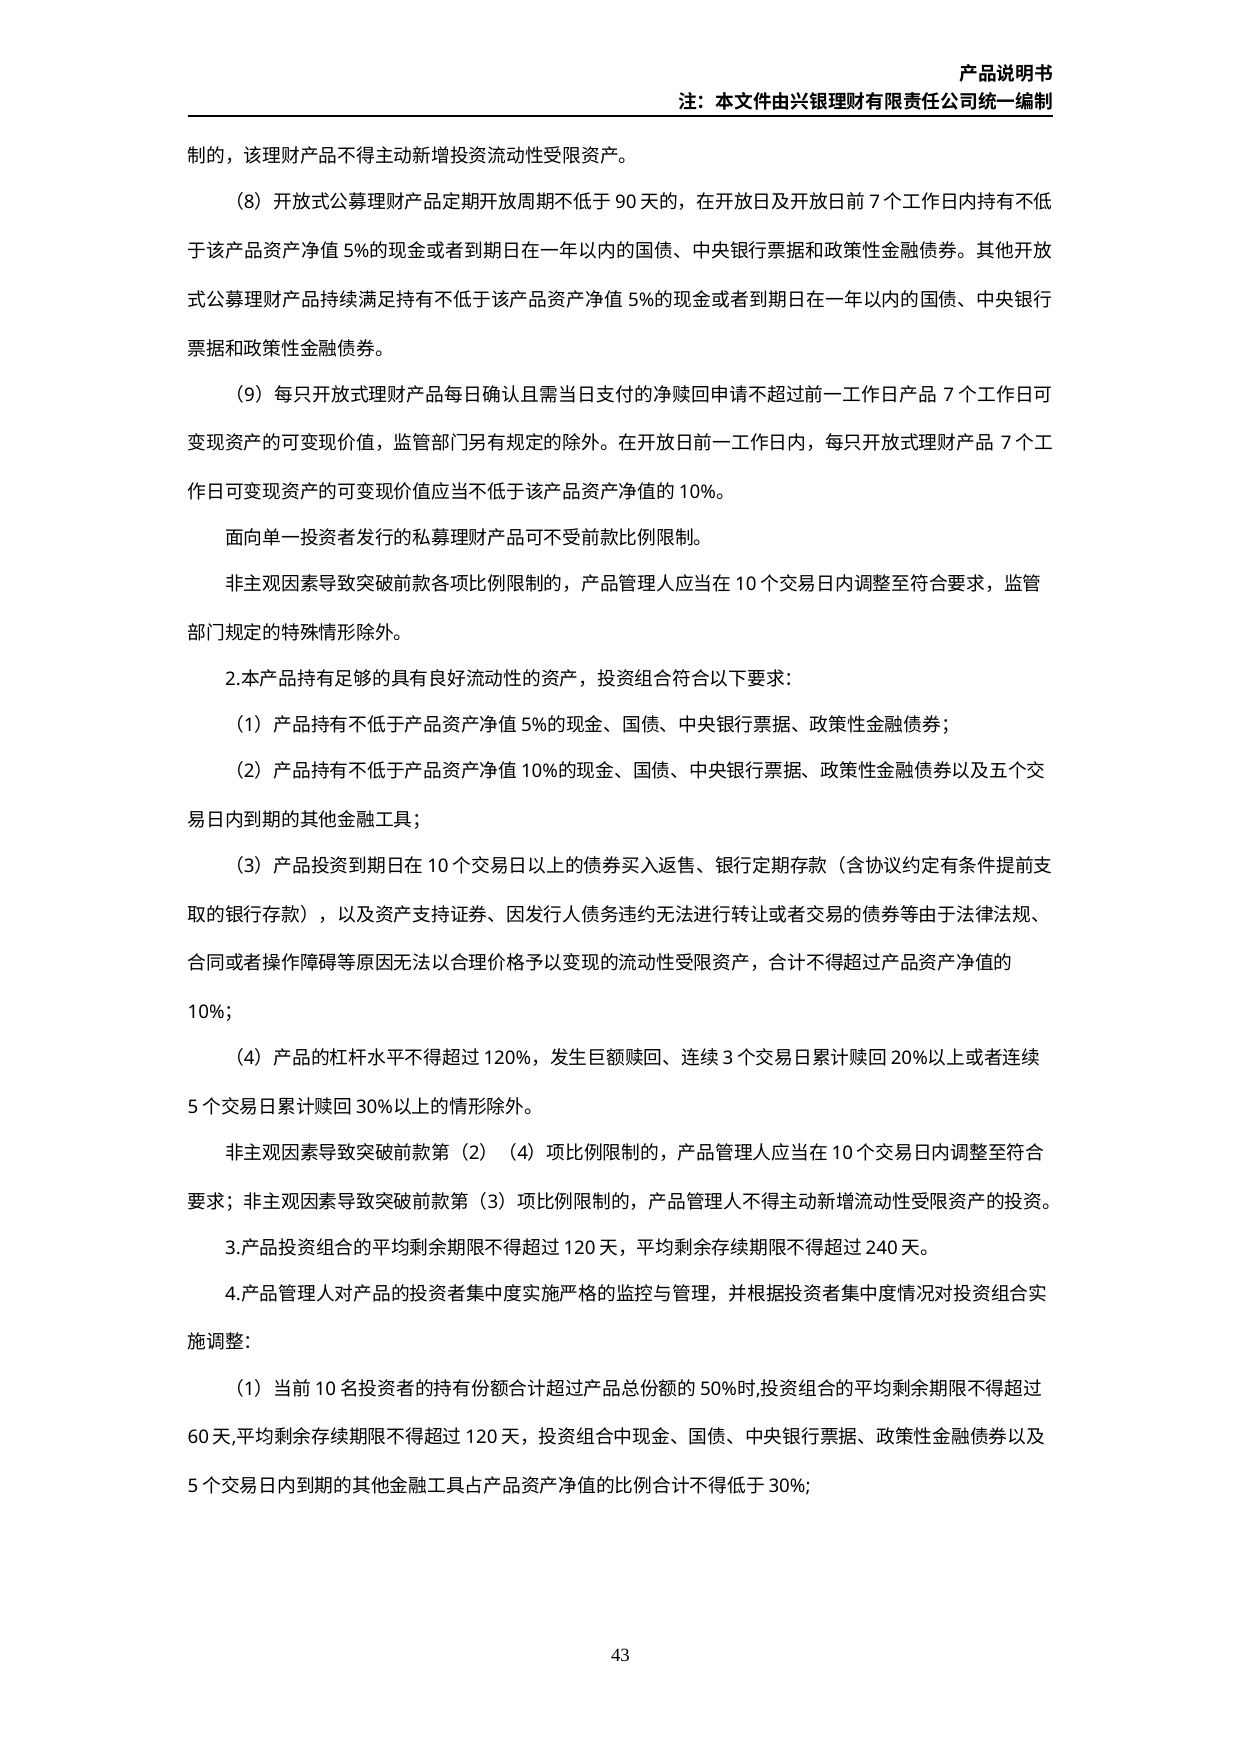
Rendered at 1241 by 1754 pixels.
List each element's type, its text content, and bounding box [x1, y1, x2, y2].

text 面向单一投资者发行的私募理财产品可不受前款比例限制。 [187, 520, 1053, 553]
text 非主观因素导致突破前款各项比例限制的，产品管理人应当在10个交易日内调整至符合要求，监管部门规定的特殊情形除外。 [187, 566, 1053, 647]
text 4.产品管理人对产品的投资者集中度实施严格的监控与管理，并根据投资者集中度情况对投资组合实施调整： [187, 1276, 1053, 1357]
text 非主观因素导致突破前款第（2）（4）项比例限制的，产品管理人应当在10个交易日内调整至符合要求；非主观因素导致突破前款第（3）项比例限制的，产品管理人不得主动新增流动性受限资产的投资。 [187, 1135, 1053, 1216]
text （2）产品持有不低于产品资产净值10%的现金、国债、中央银行票据、政策性金融债券以及五个交易日内到期的其他金融工具； [187, 753, 1053, 834]
text （1）产品持有不低于产品资产净值5%的现金、国债、中央银行票据、政策性金融债券； [187, 707, 1053, 739]
text （4）产品的杠杆水平不得超过120%，发生巨额赎回、连续3个交易日累计赎回20%以上或者连续5个交易日累计赎回30%以上的情形除外。 [187, 1040, 1053, 1121]
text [187, 138, 1053, 171]
text （1）当前10名投资者的持有份额合计超过产品总份额的50%时,投资组合的平均剩余期限不得超过60天,平均剩余存续期限不得超过120天，投资组合中现金、国债、中央银行票据、政策性金融债券以及5个交易日内到期的其他金融工具占产品资产净值的比例合计不得低于30%; [187, 1371, 1053, 1501]
text （9）每只开放式理财产品每日确认且需当日支付的净赎回申请不超过前一工作日产品7个工作日可变现资产的可变现价值，监管部门另有规定的除外。在开放日前一工作日内，每只开放式理财产品7个工作日可变现资产的可变现价值应当不低于该产品资产净值的10%。 [187, 377, 1053, 507]
text 2.本产品持有足够的具有良好流动性的资产，投资组合符合以下要求： [187, 661, 1053, 693]
text （3）产品投资到期日在10个交易日以上的债券买入返售、银行定期存款（含协议约定有条件提前支取的银行存款），以及资产支持证券、因发行人债务违约无法进行转让或者交易的债券等由于法律法规、合同或者操作障碍等原因无法以合理价格予以变现的流动性受限资产，合计不得超过产品资产净值的10%； [187, 848, 1053, 1027]
text （8）开放式公募理财产品定期开放周期不低于90天的，在开放日及开放日前7个工作日内持有不低于该产品资产净值5%的现金或者到期日在一年以内的国债、中央银行票据和政策性金融债券。其他开放式公募理财产品持续满足持有不低于该产品资产净值5%的现金或者到期日在一年以内的国债、中央银行票据和政策性金融债券。 [187, 184, 1053, 363]
text 3.产品投资组合的平均剩余期限不得超过120天，平均剩余存续期限不得超过240天。 [187, 1230, 1053, 1262]
